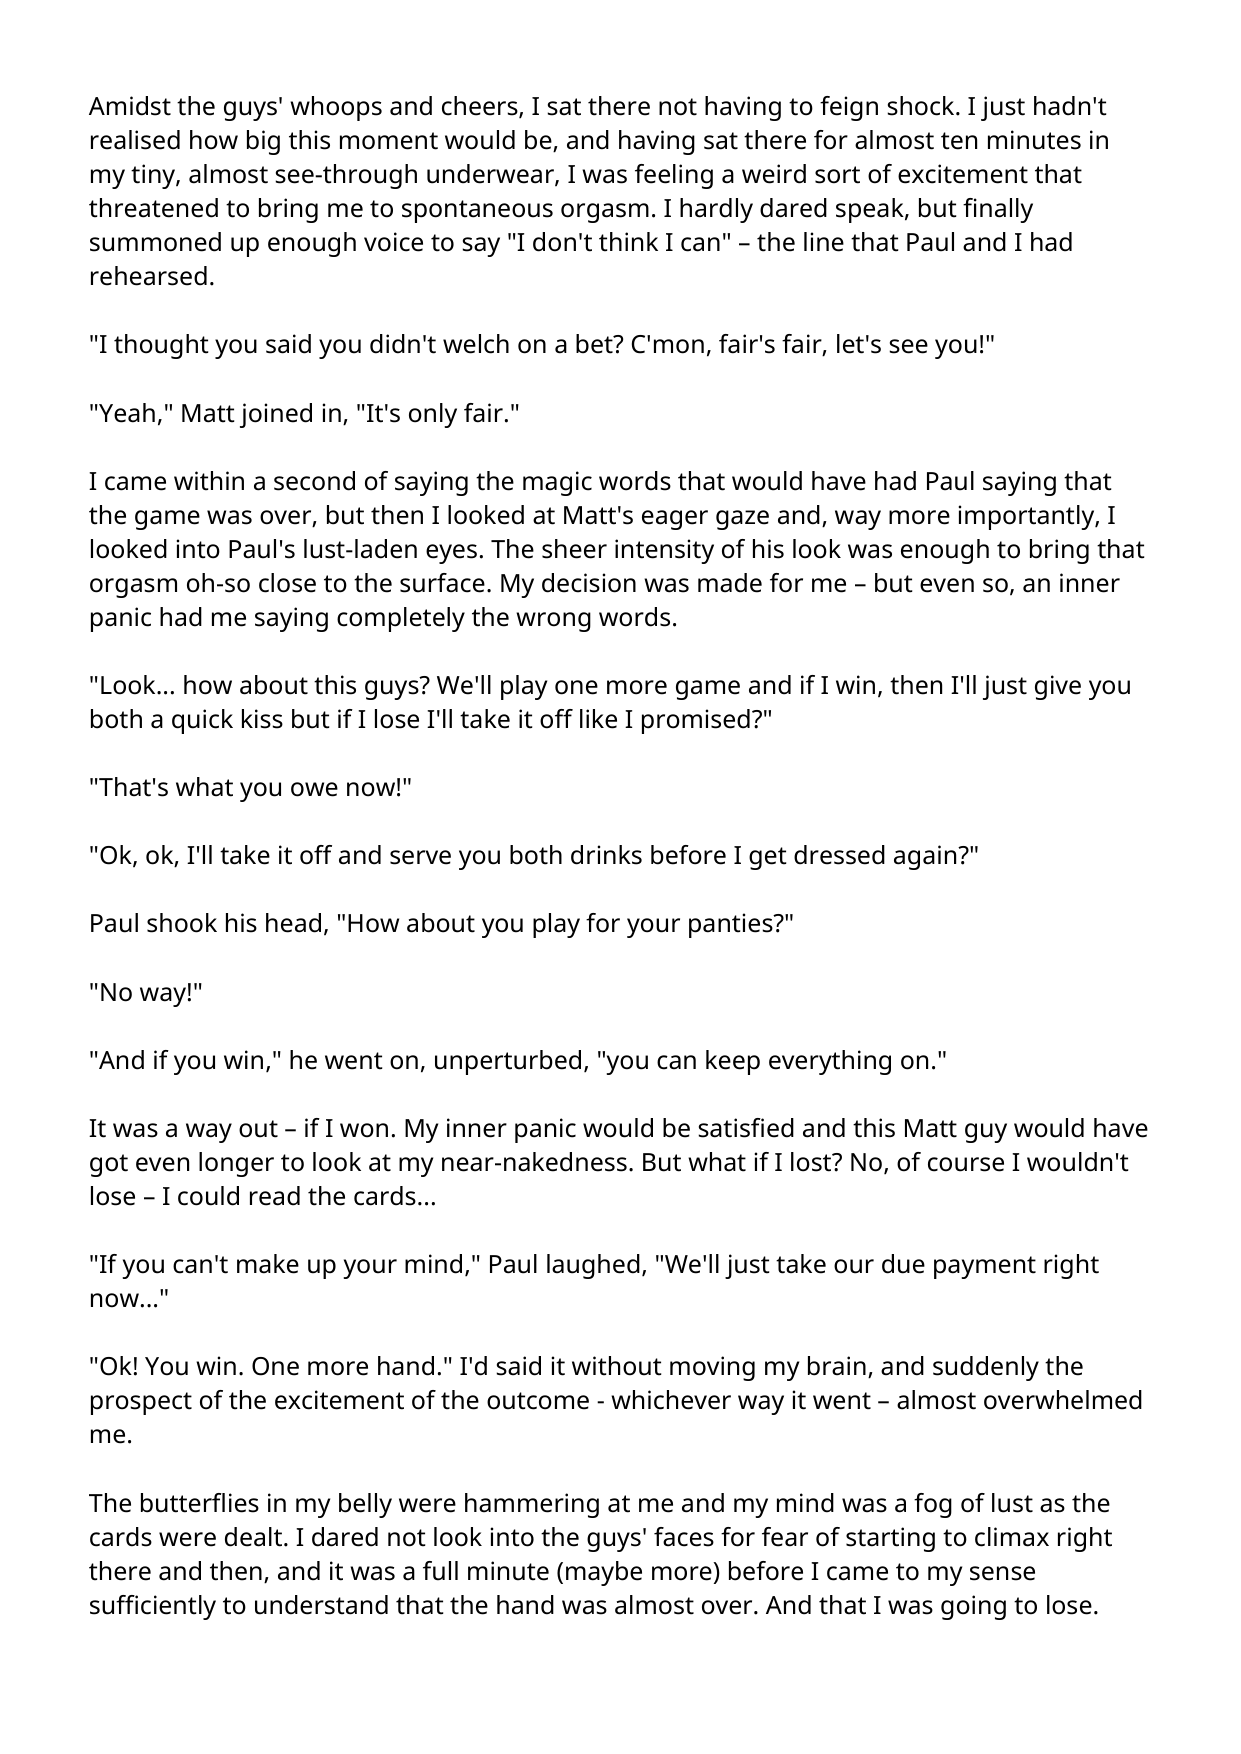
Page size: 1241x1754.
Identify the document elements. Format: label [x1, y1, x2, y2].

text [89, 89, 1152, 1656]
